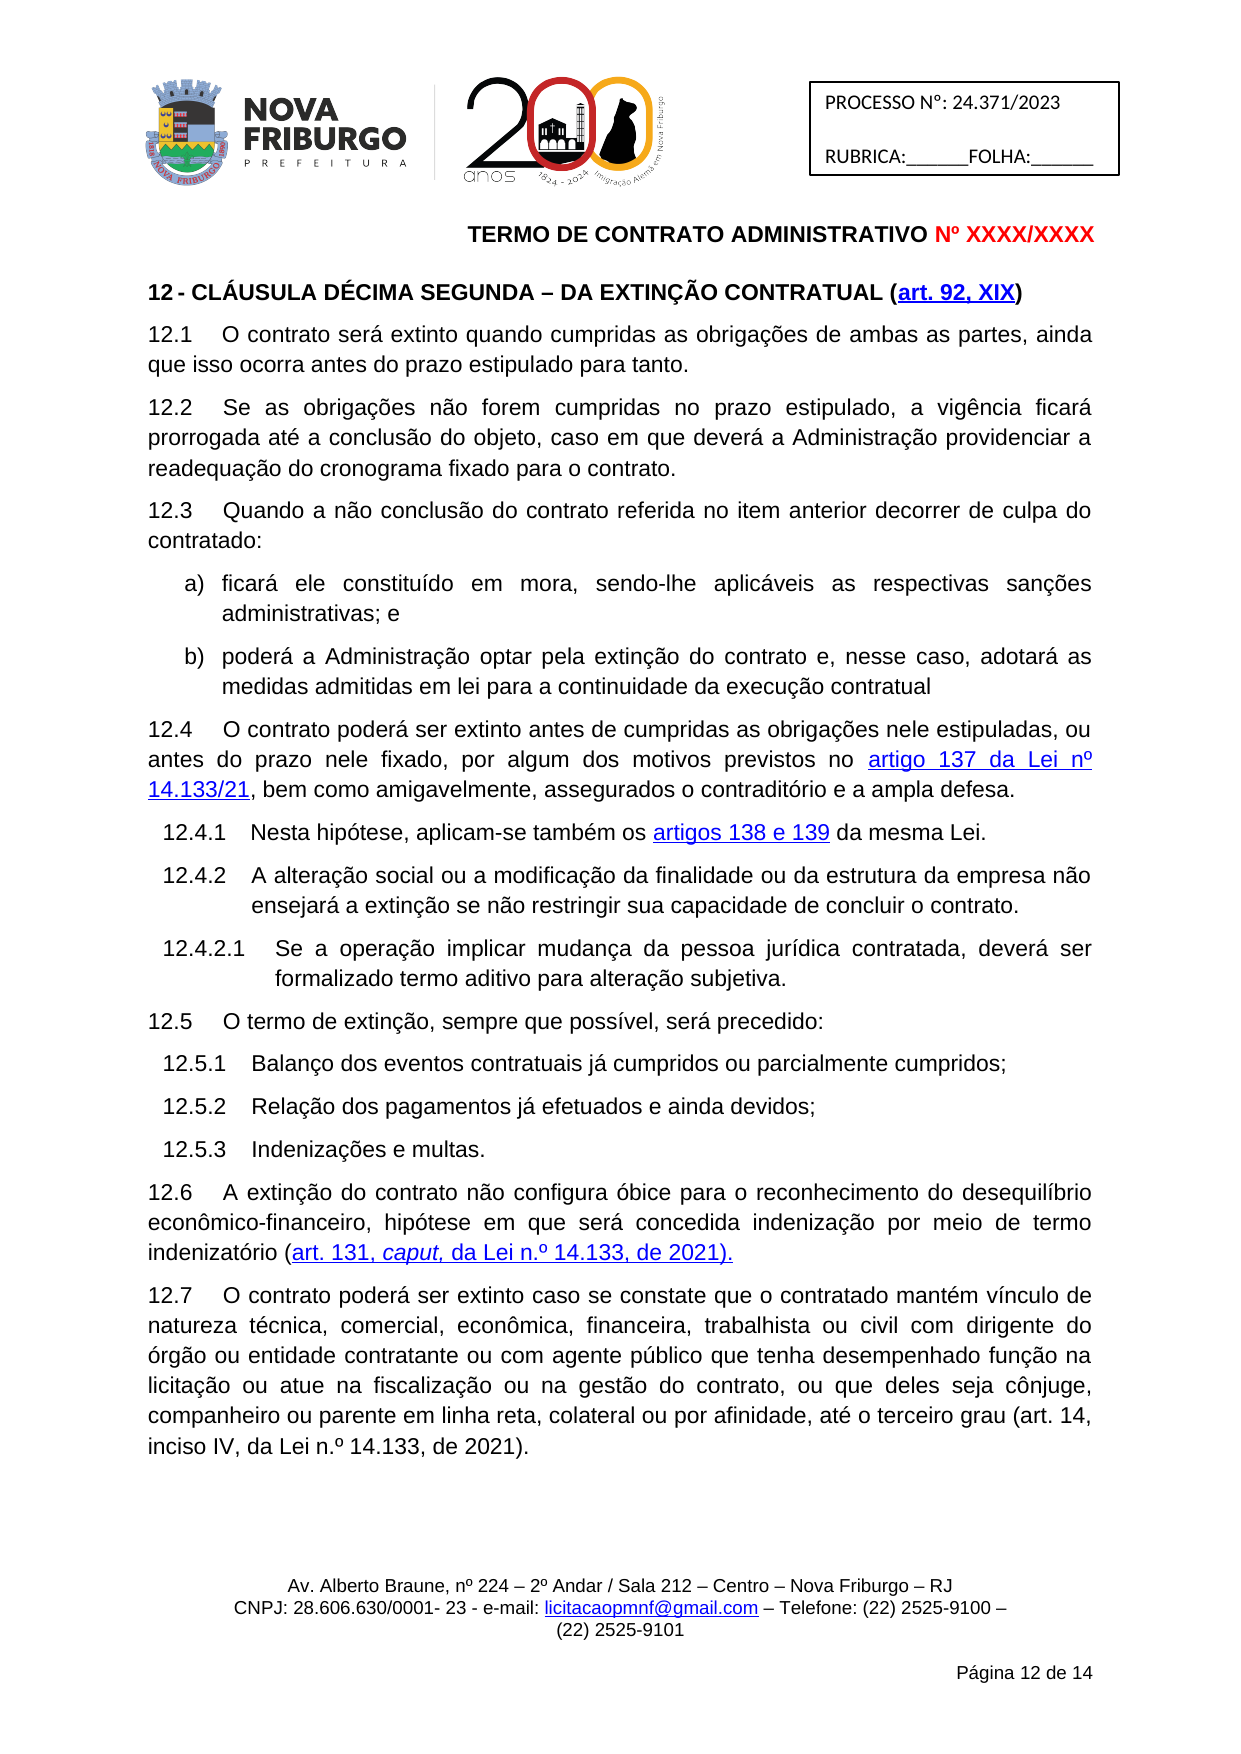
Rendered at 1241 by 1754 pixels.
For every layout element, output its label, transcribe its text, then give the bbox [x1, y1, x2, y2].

list - CLÁUSULA DÉCIMA SEGUNDA – DA EXTINÇÃO CONTRATUAL (art. 92, XIX) [148, 278, 1092, 305]
list A extinção do contrato não configura óbice para o reconhecimento do desequilíbrio econômico-financeiro, hipótese em que será concedida indenização por meio de termo indenizatório (art. 131, caput, da Lei n.º 14.133, de 2021). [148, 1178, 1092, 1265]
list O contrato poderá ser extinto caso se constate que o contratado mantém vínculo de natureza técnica, comercial, econômica, financeira, trabalhista ou civil com dirigente do órgão ou entidade contratante ou com agente público que tenha desempenhado função na licitação ou atue na fiscalização ou na gestão do contrato, ou que deles seja cônjuge, companheiro ou parente em linha reta, colateral ou por afinidade, até o terceiro grau (art. 14, inciso IV, da Lei n.º 14.133, de 2021). [148, 1282, 1092, 1459]
list O termo de extinção, sempre que possível, será precedido: [148, 1008, 1092, 1034]
list O contrato poderá ser extinto antes de cumpridas as obrigações nele estipuladas, ou antes do prazo nele fixado, por algum dos motivos previstos no artigo 137 da Lei nº 14.133/21, bem como amigavelmente, assegurados o contraditório e a ampla defesa. [148, 716, 1092, 803]
list Balanço dos eventos contratuais já cumpridos ou parcialmente cumpridos; [162, 1050, 1092, 1077]
list Relação dos pagamentos já efetuados e ainda devidos; [162, 1093, 1092, 1119]
list Indenizações e multas. [162, 1136, 1092, 1162]
list ficará ele constituído em mora, sendo-lhe aplicáveis as respectivas sanções administrativas; e [184, 570, 1092, 627]
list poderá a Administração optar pela extinção do contrato e, nesse caso, adotará as medidas admitidas em lei para a continuidade da execução contratual [184, 643, 1092, 700]
list Se a operação implicar mudança da pessoa jurídica contratada, deverá ser formalizado termo aditivo para alteração subjetiva. [162, 935, 1092, 991]
list Nesta hipótese, aplicam-se também os artigos 138 e 139 da mesma Lei. [162, 819, 1092, 846]
list A alteração social ou a modificação da finalidade ou da estrutura da empresa não ensejará a extinção se não restringir sua capacidade de concluir o contrato. [162, 862, 1092, 918]
list Quando a não conclusão do contrato referida no item anterior decorrer de culpa do contratado: [148, 497, 1092, 554]
list Se as obrigações não forem cumpridas no prazo estipulado, a vigência ficará prorrogada até a conclusão do objeto, caso em que deverá a Administração providenciar a readequação do cronograma fixado para o contrato. [148, 394, 1092, 481]
list O contrato será extinto quando cumpridas as obrigações de ambas as partes, ainda que isso ocorra antes do prazo estipulado para tanto. [148, 321, 1092, 378]
picture [118, 44, 697, 215]
